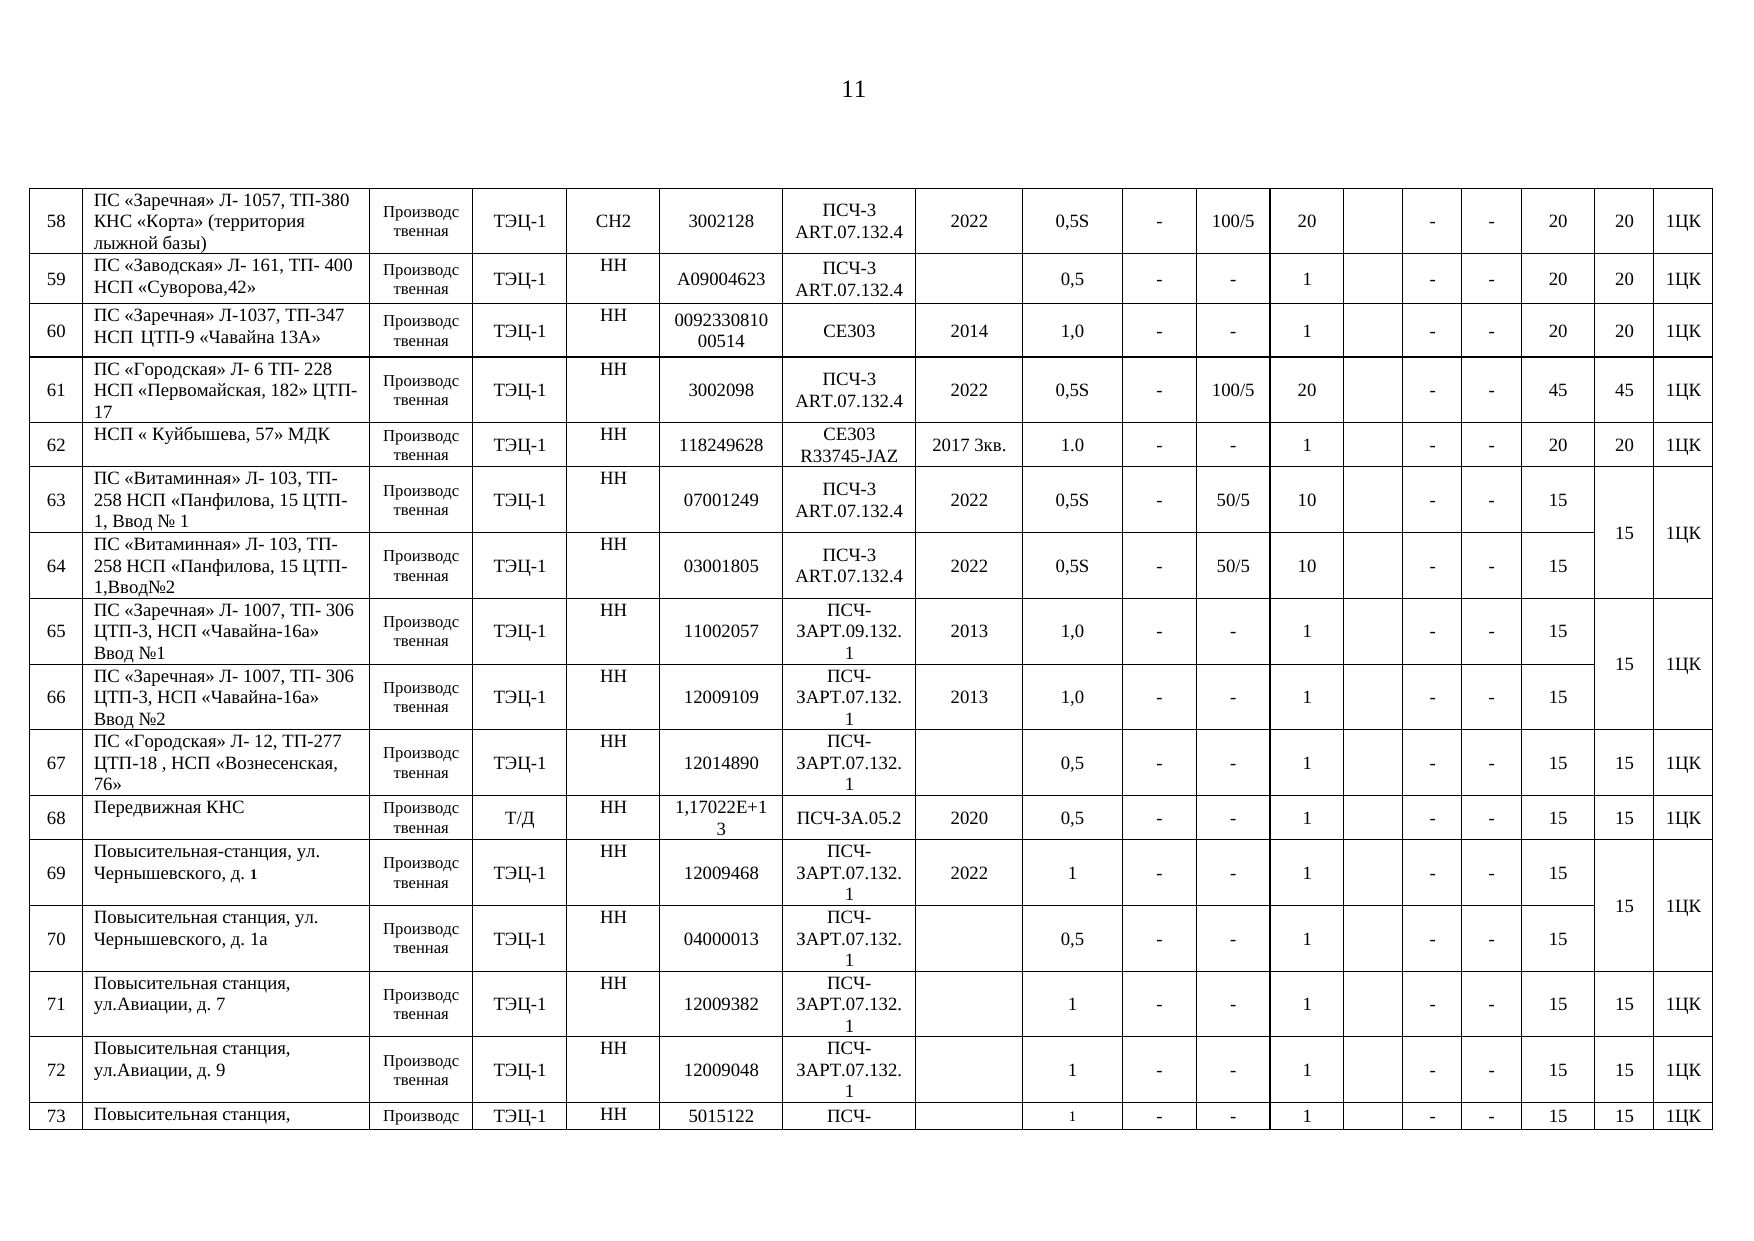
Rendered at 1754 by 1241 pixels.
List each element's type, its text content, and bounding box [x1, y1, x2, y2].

table_cell 5015122 [660, 1103, 782, 1128]
table_cell [1344, 533, 1402, 598]
table_cell А09004623 [660, 254, 782, 303]
table_cell - [1462, 358, 1521, 422]
table_cell 1ЦК [1654, 1103, 1712, 1128]
table_cell - [1197, 1103, 1269, 1128]
table_cell ТЭЦ-1 [473, 972, 566, 1036]
table_cell Повысительная станция, ул.Авиации, д. 9 [83, 1037, 369, 1102]
table_cell [916, 730, 1022, 795]
table_cell 67 [30, 730, 82, 795]
table_cell 100/5 [1197, 358, 1269, 422]
table_cell 15 [1522, 467, 1594, 532]
table_cell - [1197, 599, 1269, 663]
table_cell 15 [1595, 1037, 1653, 1102]
table_cell 20 [1522, 423, 1594, 466]
table_cell 15 [1522, 906, 1594, 971]
table_cell ПСЧ-ЗАРТ.07.132.1 [783, 1037, 915, 1102]
table_cell ПСЧ-ЗАРТ.07.132.1 [783, 665, 915, 729]
table_cell - [1462, 189, 1521, 253]
table_cell НН [567, 254, 659, 303]
table_cell - [1403, 906, 1461, 971]
table_cell ПСЧ-ЗАРТ.07.132.1 [783, 840, 915, 905]
table_cell [1344, 423, 1402, 466]
table_cell - [1403, 423, 1461, 466]
table_cell Производственная [370, 730, 472, 795]
table_cell 10 [1271, 533, 1343, 598]
table_cell 66 [30, 665, 82, 729]
table_cell СЕ303 [783, 304, 915, 356]
table_cell 12009382 [660, 972, 782, 1036]
table_cell НН [567, 358, 659, 422]
table_cell [1344, 254, 1402, 303]
table_cell Производственная [370, 254, 472, 303]
table_cell [1344, 599, 1402, 663]
table_cell ПСЧ-3 ART.07.132.4 [783, 467, 915, 532]
table_cell НСП « Куйбышева, 57» МДК [83, 423, 369, 466]
table_cell 1ЦК [1654, 599, 1712, 729]
table_cell - [1123, 358, 1196, 422]
table_cell ТЭЦ-1 [473, 533, 566, 598]
table_cell 2013 [916, 599, 1022, 663]
table_cell 15 [1522, 665, 1594, 729]
table_cell 1 [1271, 906, 1343, 971]
table_cell 61 [30, 358, 82, 422]
table_cell - [1403, 467, 1461, 532]
table_cell 1ЦК [1654, 254, 1712, 303]
table_cell - [1462, 467, 1521, 532]
table_cell 0,5 [1023, 796, 1122, 839]
table_cell 20 [1522, 304, 1594, 356]
table_cell Т/Д [473, 796, 566, 839]
table_cell ТЭЦ-1 [473, 665, 566, 729]
table_cell - [1123, 665, 1196, 729]
table_cell ПСЧ-3 ART.07.132.4 [783, 533, 915, 598]
table_cell ТЭЦ-1 [473, 599, 566, 663]
table_cell НН [567, 533, 659, 598]
table_cell 15 [1595, 972, 1653, 1036]
table_cell Производственная [370, 533, 472, 598]
table_cell 50/5 [1197, 467, 1269, 532]
table_cell 3002098 [660, 358, 782, 422]
table_cell - [1123, 189, 1196, 253]
table_cell 1ЦК [1654, 840, 1712, 971]
table_cell 1ЦК [1654, 1037, 1712, 1102]
table_cell 64 [30, 533, 82, 598]
table_cell 20 [1595, 189, 1653, 253]
table_cell - [1462, 423, 1521, 466]
table_cell Производственная [370, 304, 472, 356]
table_cell 15 [1522, 840, 1594, 905]
table_cell - [1403, 665, 1461, 729]
table_cell ПСЧ-3 ART.07.132.4 [783, 358, 915, 422]
table_cell ПСЧ-ЗАРТ.07.132.1 [783, 1103, 915, 1128]
table_cell Производственная [370, 665, 472, 729]
table_cell 10 [1271, 467, 1343, 532]
table_cell 20 [1595, 254, 1653, 303]
table_cell - [1462, 796, 1521, 839]
table_cell ПС «Заречная» Л- 1057, ТП-380 КНС «Корта» (территория лыжной базы) [83, 189, 369, 253]
table_cell ПСЧ-3 ART.07.132.4 [783, 189, 915, 253]
table_cell 1ЦК [1654, 467, 1712, 598]
table_cell 15 [1595, 796, 1653, 839]
table_cell 1ЦК [1654, 189, 1712, 253]
table_cell 1 [1271, 796, 1343, 839]
table_cell ПС «Заречная» Л- 1007, ТП- 306 ЦТП-3, НСП «Чавайна-16а» Ввод №2 [83, 665, 369, 729]
table_cell - [1462, 730, 1521, 795]
table_cell [1344, 730, 1402, 795]
table_cell ПС «Витаминная» Л- 103, ТП- 258 НСП «Панфилова, 15 ЦТП-1,Ввод№2 [83, 533, 369, 598]
table_cell 20 [1271, 189, 1343, 253]
table_cell 60 [30, 304, 82, 356]
table_cell Производственная [370, 189, 472, 253]
table_cell - [1462, 1037, 1521, 1102]
table_cell 15 [1522, 730, 1594, 795]
table_cell 12009048 [660, 1037, 782, 1102]
table_cell - [1403, 358, 1461, 422]
table_cell НН [567, 1037, 659, 1102]
table_cell 65 [30, 599, 82, 663]
table_cell 15 [1522, 533, 1594, 598]
table_cell СЕ303 R33745-JAZ [783, 423, 915, 466]
table_cell 1 [1271, 254, 1343, 303]
table_cell ТЭЦ-1 [473, 906, 566, 971]
table_cell НН [567, 906, 659, 971]
table_cell 72 [30, 1037, 82, 1102]
table_cell 1.0 [1023, 423, 1122, 466]
table_cell Производственная [370, 972, 472, 1036]
table_cell ТЭЦ-1 [473, 467, 566, 532]
table_cell 45 [1595, 358, 1653, 422]
table_cell 2022 [916, 840, 1022, 905]
table_cell Производственная [370, 599, 472, 663]
table_cell ПСЧ-ЗАРТ.07.132.1 [783, 972, 915, 1036]
table_cell 2022 [916, 358, 1022, 422]
table_cell [1344, 1037, 1402, 1102]
table_cell - [1123, 796, 1196, 839]
table_cell - [1123, 840, 1196, 905]
table_cell 63 [30, 467, 82, 532]
table_cell НН [567, 467, 659, 532]
table_cell - [1462, 533, 1521, 598]
table_cell НН [567, 304, 659, 356]
table_cell [1344, 906, 1402, 971]
table_cell 2017 3кв. [916, 423, 1022, 466]
table_cell 15 [1595, 730, 1653, 795]
table_cell 0,5S [1023, 467, 1122, 532]
table_cell [1344, 467, 1402, 532]
table_cell - [1462, 972, 1521, 1036]
table_cell 1ЦК [1654, 730, 1712, 795]
table_cell [916, 1037, 1022, 1102]
table_cell - [1197, 796, 1269, 839]
table_cell [916, 906, 1022, 971]
table_cell 1 [1271, 730, 1343, 795]
table_cell НН [567, 1103, 659, 1128]
table_cell 15 [1595, 599, 1653, 729]
table_cell 50/5 [1197, 533, 1269, 598]
table_cell Производственная [370, 467, 472, 532]
table_cell Передвижная КНС [83, 796, 369, 839]
table_cell - [1197, 423, 1269, 466]
table_cell 1 [1271, 1103, 1343, 1128]
table_cell ПС «Городская» Л- 6 ТП- 228 НСП «Первомайская, 182» ЦТП-17 [83, 358, 369, 422]
table_cell НН [567, 840, 659, 905]
table_cell - [1197, 254, 1269, 303]
table_cell ПСЧ-ЗАРТ.07.132.1 [783, 906, 915, 971]
table_cell - [1123, 533, 1196, 598]
table_cell НН [567, 796, 659, 839]
table_cell - [1197, 1037, 1269, 1102]
table_cell - [1123, 254, 1196, 303]
table_cell 15 [1522, 599, 1594, 663]
table_cell - [1462, 304, 1521, 356]
table_cell НН [567, 423, 659, 466]
table_cell 12014890 [660, 730, 782, 795]
table_cell - [1403, 730, 1461, 795]
table_cell 1ЦК [1654, 304, 1712, 356]
table_cell 1 [1271, 1037, 1343, 1102]
table_cell Производственная [370, 423, 472, 466]
table_cell - [1403, 1037, 1461, 1102]
table_cell - [1197, 840, 1269, 905]
table_cell - [1403, 304, 1461, 356]
table_cell - [1123, 423, 1196, 466]
table_cell 0,5S [1023, 189, 1122, 253]
table_cell - [1123, 467, 1196, 532]
table_cell 20 [1522, 254, 1594, 303]
table_cell [1344, 796, 1402, 839]
table_cell - [1403, 972, 1461, 1036]
table_cell Производственная [370, 1037, 472, 1102]
table_cell - [1462, 665, 1521, 729]
table_cell Повысительная станция, ул.Гагарина, д. 8а [83, 1103, 369, 1128]
table_cell 62 [30, 423, 82, 466]
table_cell 1 [1271, 840, 1343, 905]
table_cell - [1403, 1103, 1461, 1128]
table_cell НН [567, 730, 659, 795]
table_cell 68 [30, 796, 82, 839]
table_cell 45 [1522, 358, 1594, 422]
table_cell [1344, 189, 1402, 253]
table_cell ПС «Городская» Л- 12, ТП-277 ЦТП-18 , НСП «Вознесенская, 76» [83, 730, 369, 795]
table_cell - [1462, 254, 1521, 303]
table_cell 2014 [916, 304, 1022, 356]
table_cell - [1123, 972, 1196, 1036]
table_cell [1344, 1103, 1402, 1128]
table_cell 12009109 [660, 665, 782, 729]
table_cell ТЭЦ-1 [473, 189, 566, 253]
table_cell - [1123, 304, 1196, 356]
table_cell 2022 [916, 533, 1022, 598]
table_cell 118249628 [660, 423, 782, 466]
table_cell - [1403, 840, 1461, 905]
table_cell 12009468 [660, 840, 782, 905]
table_cell - [1462, 906, 1521, 971]
table_cell 04000013 [660, 906, 782, 971]
table_cell [1344, 972, 1402, 1036]
table_cell ПС «Заречная» Л- 1007, ТП- 306 ЦТП-3, НСП «Чавайна-16а» Ввод №1 [83, 599, 369, 663]
table_cell 20 [1595, 304, 1653, 356]
table_cell 71 [30, 972, 82, 1036]
table_cell ТЭЦ-1 [473, 358, 566, 422]
table_cell - [1123, 730, 1196, 795]
table_cell 58 [30, 189, 82, 253]
table_cell - [1403, 189, 1461, 253]
table_cell - [1197, 304, 1269, 356]
table_cell [916, 1103, 1022, 1128]
table_cell 0,5S [1023, 358, 1122, 422]
table_cell - [1123, 906, 1196, 971]
table_cell Производственная [370, 358, 472, 422]
table_cell 07001249 [660, 467, 782, 532]
table_cell ПС «Заводская» Л- 161, ТП- 400 НСП «Суворова,42» [83, 254, 369, 303]
table_cell 1 [1271, 599, 1343, 663]
table_cell Производственная [370, 796, 472, 839]
table_cell 15 [1595, 467, 1653, 598]
table_cell 15 [1522, 796, 1594, 839]
table_cell - [1462, 599, 1521, 663]
table_cell 1 [1023, 1037, 1122, 1102]
table_cell 20 [1595, 423, 1653, 466]
table_cell - [1403, 599, 1461, 663]
table_cell 1 [1271, 304, 1343, 356]
table_cell 20 [1271, 358, 1343, 422]
table_cell 0,5S [1023, 533, 1122, 598]
table_cell 0,5 [1023, 730, 1122, 795]
table_cell - [1197, 730, 1269, 795]
table_cell ПСЧ-ЗАРТ.07.132.1 [783, 730, 915, 795]
table_cell - [1123, 1103, 1196, 1128]
table_cell НН [567, 972, 659, 1036]
table_cell НН [567, 665, 659, 729]
table_cell Повысительная станция, ул. Чернышевского, д. 1а [83, 906, 369, 971]
table_cell - [1403, 533, 1461, 598]
table_cell 03001805 [660, 533, 782, 598]
table_cell [1344, 358, 1402, 422]
table_cell [1344, 840, 1402, 905]
table_cell 1ЦК [1654, 423, 1712, 466]
table_cell 15 [1522, 1103, 1594, 1128]
table_cell 11002057 [660, 599, 782, 663]
table_cell 1 [1023, 840, 1122, 905]
table_cell Повысительная станция, ул.Авиации, д. 7 [83, 972, 369, 1036]
table_cell 15 [1522, 972, 1594, 1036]
table_cell 3002128 [660, 189, 782, 253]
table_cell ПСЧ-ЗАРТ.09.132.1 [783, 599, 915, 663]
table_cell - [1403, 796, 1461, 839]
table_cell 70 [30, 906, 82, 971]
table_cell - [1462, 840, 1521, 905]
table_cell 1,17022E+13 [660, 796, 782, 839]
table_cell - [1197, 906, 1269, 971]
table_cell СН2 [567, 189, 659, 253]
table_cell [1344, 665, 1402, 729]
table_cell НН [567, 599, 659, 663]
table_cell 20 [1522, 189, 1594, 253]
table_cell 1 [1271, 972, 1343, 1036]
table_cell 2022 [916, 189, 1022, 253]
table_cell 1 [1023, 972, 1122, 1036]
table_cell Производственная [370, 906, 472, 971]
table_cell 15 [1595, 1103, 1653, 1128]
table_cell 15 [1595, 840, 1653, 971]
table_cell 1ЦК [1654, 796, 1712, 839]
table_cell ТЭЦ-1 [473, 1037, 566, 1102]
table_cell 1 [1271, 423, 1343, 466]
table_cell ТЭЦ-1 [473, 304, 566, 356]
table_cell - [1403, 254, 1461, 303]
table_cell 1ЦК [1654, 358, 1712, 422]
table_cell [916, 254, 1022, 303]
table_cell ПСЧ-ЗА.05.2 [783, 796, 915, 839]
table_cell Повысительная-станция, ул. Чернышевского, д. 1 [83, 840, 369, 905]
table_cell - [1123, 1037, 1196, 1102]
table_cell 1ЦК [1654, 972, 1712, 1036]
table_cell 73 [30, 1103, 82, 1128]
table_cell 1,0 [1023, 599, 1122, 663]
table_cell 009233081000514 [660, 304, 782, 356]
table_cell - [1123, 599, 1196, 663]
table_cell ТЭЦ-1 [473, 254, 566, 303]
table_cell 0,5 [1023, 906, 1122, 971]
table_cell ПС «Заречная» Л-1037, ТП-347 НСП ЦТП-9 «Чавайна 13А» [83, 304, 369, 356]
table_cell 2022 [916, 467, 1022, 532]
table_cell 2020 [916, 796, 1022, 839]
table_cell 1,0 [1023, 304, 1122, 356]
table_cell 69 [30, 840, 82, 905]
table_cell ТЭЦ-1 [473, 423, 566, 466]
table_cell ТЭЦ-1 [473, 840, 566, 905]
table_cell ПСЧ-3 ART.07.132.4 [783, 254, 915, 303]
table_cell ТЭЦ-1 [473, 730, 566, 795]
table_cell 2013 [916, 665, 1022, 729]
table_cell - [1197, 972, 1269, 1036]
table_cell 15 [1522, 1037, 1594, 1102]
table_cell 100/5 [1197, 189, 1269, 253]
table_cell - [1197, 665, 1269, 729]
table_cell Производственная [370, 1103, 472, 1128]
table_cell ТЭЦ-1 [473, 1103, 566, 1128]
table_cell - [1462, 1103, 1521, 1128]
table_cell [1344, 304, 1402, 356]
table_cell Производственная [370, 840, 472, 905]
table_cell 1 [1023, 1103, 1122, 1128]
table_cell ПС «Витаминная» Л- 103, ТП- 258 НСП «Панфилова, 15 ЦТП-1, Ввод № 1 [83, 467, 369, 532]
table_cell 1 [1271, 665, 1343, 729]
table_cell [916, 972, 1022, 1036]
table_cell 0,5 [1023, 254, 1122, 303]
table_cell 1,0 [1023, 665, 1122, 729]
table_cell 59 [30, 254, 82, 303]
